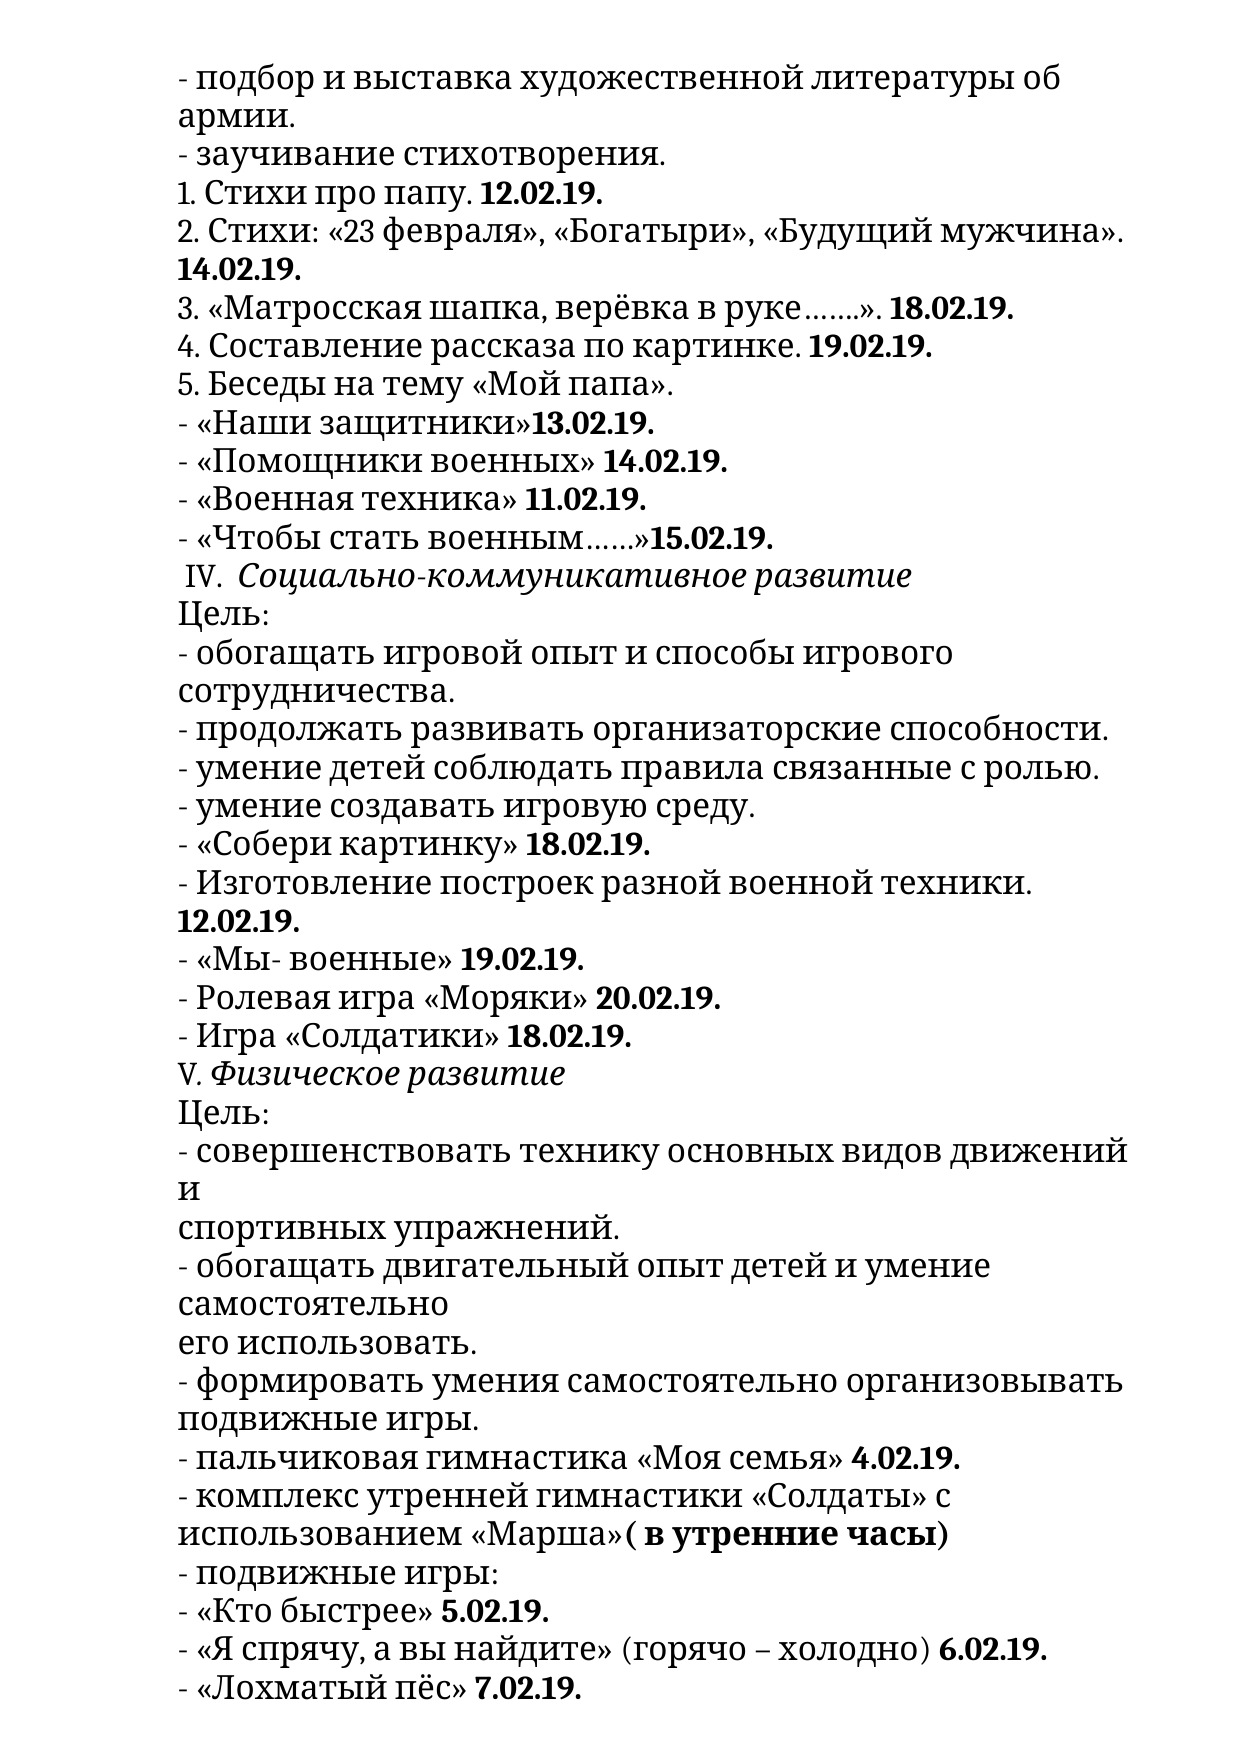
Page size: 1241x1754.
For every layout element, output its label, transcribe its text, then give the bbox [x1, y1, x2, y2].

text - «Военная техника» 11.02.19. [177, 481, 1152, 519]
text спортивных упражнений. [177, 1209, 1152, 1247]
text - умение создавать игровую среду. [177, 787, 1152, 826]
text Цель: [177, 596, 1152, 634]
text - подвижные игры: [177, 1554, 1152, 1592]
text 1. Стихи про папу. 12.02.19. [177, 174, 1152, 212]
text - «Лохматый пёс» 7.02.19. [177, 1669, 1152, 1707]
text - Ролевая игра «Моряки» 20.02.19. [177, 979, 1152, 1017]
text - «Помощники военных» 14.02.19. [177, 442, 1152, 481]
text - совершенствовать технику основных видов движений и [177, 1132, 1152, 1209]
text - формировать умения самостоятельно организовывать [177, 1362, 1152, 1401]
text - «Я спрячу, а вы найдите» (горячо – холодно) 6.02.19. [177, 1631, 1152, 1669]
text 2. Стихи: «23 февраля», «Богатыри», «Будущий мужчина». 14.02.19. [177, 212, 1152, 289]
text - «Кто быстрее» 5.02.19. [177, 1592, 1152, 1631]
text V. Физическое развитие [203, 1056, 1152, 1094]
text Цель: [177, 1094, 1152, 1132]
text - «Мы- военные» 19.02.19. [177, 941, 1152, 979]
text - заучивание стихотворения. [177, 136, 1152, 174]
text - продолжать развивать организаторские способности. [177, 711, 1152, 749]
text IV. Социально-коммуникативное развитие [177, 557, 1152, 596]
text 4. Составление рассказа по картинке. 19.02.19. [177, 327, 1152, 366]
text - обогащать игровой опыт и способы игрового сотрудничества. [177, 634, 1152, 711]
text 3. «Матросская шапка, верёвка в руке…….». 18.02.19. [177, 289, 1152, 327]
text - Изготовление построек разной военной техники. 12.02.19. [177, 864, 1152, 941]
text его использовать. [177, 1324, 1152, 1362]
text - комплекс утренней гимнастики «Солдаты» с использованием «Марша»( в утренние часы) [177, 1477, 1152, 1554]
text - обогащать двигательный опыт детей и умение самостоятельно [177, 1247, 1152, 1324]
text - Игра «Солдатики» 18.02.19. [177, 1017, 1152, 1056]
text - «Собери картинку» 18.02.19. [177, 826, 1152, 864]
text - подбор и выставка художественной литературы об армии. [177, 59, 1152, 136]
text - «Чтобы стать военным……»15.02.19. [177, 519, 1152, 557]
text подвижные игры. [177, 1401, 1152, 1439]
text - пальчиковая гимнастика «Моя семья» 4.02.19. [177, 1439, 1152, 1477]
text - «Наши защитники»13.02.19. [177, 404, 1152, 442]
text 5. Беседы на тему «Мой папа». [177, 366, 1152, 404]
text - умение детей соблюдать правила связанные с ролью. [177, 749, 1152, 787]
